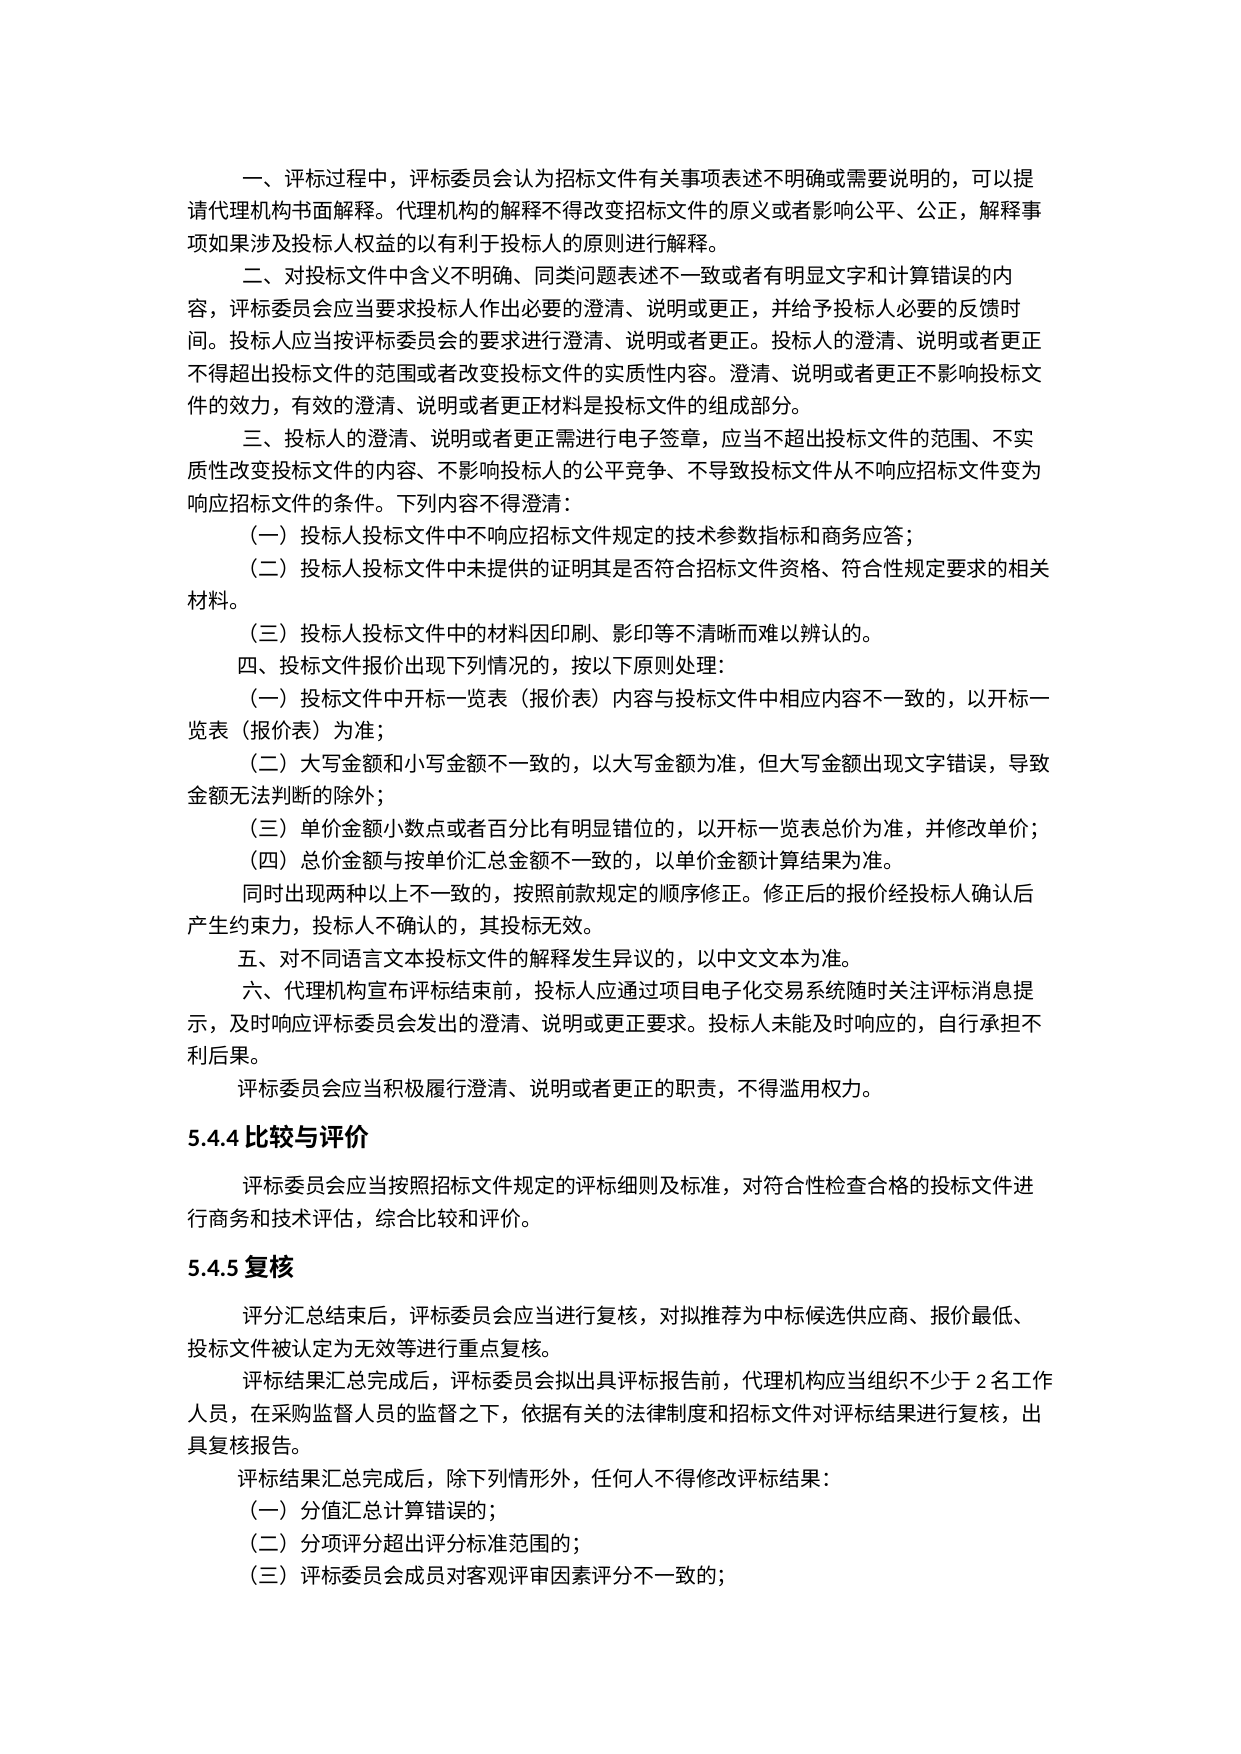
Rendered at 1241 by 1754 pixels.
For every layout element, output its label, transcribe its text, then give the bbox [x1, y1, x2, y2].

text 二、对投标文件中含义不明确、同类问题表述不一致或者有明显文字和计算错误的内容，评标委员会应当要求投标人作出必要的澄清、说明或更正，并给予投标人必要的反馈时间。投标人应当按评标委员会的要求进行澄清、说明或者更正。投标人的澄清、说明或者更正不得超出投标文件的范围或者改变投标文件的实质性内容。澄清、说明或者更正不影响投标文件的效力，有效的澄清、说明或者更正材料是投标文件的组成部分。 [187, 259, 1053, 422]
text 评标委员会应当按照招标文件规定的评标细则及标准，对符合性检查合格的投标文件进行商务和技术评估，综合比较和评价。 [187, 1169, 1053, 1234]
text （四）总价金额与按单价汇总金额不一致的，以单价金额计算结果为准。 [187, 844, 1053, 877]
text 六、代理机构宣布评标结束前，投标人应通过项目电子化交易系统随时关注评标消息提示，及时响应评标委员会发出的澄清、说明或更正要求。投标人未能及时响应的，自行承担不利后果。 [187, 974, 1053, 1072]
text 五、对不同语言文本投标文件的解释发生异议的，以中文文本为准。 [187, 942, 1053, 974]
text 评标结果汇总完成后，除下列情形外，任何人不得修改评标结果： [187, 1462, 1053, 1494]
text （三）投标人投标文件中的材料因印刷、影印等不清晰而难以辨认的。 [187, 617, 1053, 649]
text （二）分项评分超出评分标准范围的； [187, 1527, 1053, 1559]
text （二）投标人投标文件中未提供的证明其是否符合招标文件资格、符合性规定要求的相关材料。 [187, 552, 1053, 617]
text （一）投标人投标文件中不响应招标文件规定的技术参数指标和商务应答； [187, 519, 1053, 552]
text 评标委员会应当积极履行澄清、说明或者更正的职责，不得滥用权力。 [187, 1072, 1053, 1104]
text 三、投标人的澄清、说明或者更正需进行电子签章，应当不超出投标文件的范围、不实质性改变投标文件的内容、不影响投标人的公平竞争、不导致投标文件从不响应招标文件变为响应招标文件的条件。下列内容不得澄清： [187, 422, 1053, 519]
text （三）评标委员会成员对客观评审因素评分不一致的； [187, 1559, 1053, 1592]
text （三）单价金额小数点或者百分比有明显错位的，以开标一览表总价为准，并修改单价； [187, 812, 1053, 844]
text 一、评标过程中，评标委员会认为招标文件有关事项表述不明确或需要说明的，可以提请代理机构书面解释。代理机构的解释不得改变招标文件的原义或者影响公平、公正，解释事项如果涉及投标人权益的以有利于投标人的原则进行解释。 [187, 162, 1053, 259]
text 评标结果汇总完成后，评标委员会拟出具评标报告前，代理机构应当组织不少于2名工作人员，在采购监督人员的监督之下，依据有关的法律制度和招标文件对评标结果进行复核，出具复核报告。 [187, 1364, 1053, 1462]
text 同时出现两种以上不一致的，按照前款规定的顺序修正。修正后的报价经投标人确认后产生约束力，投标人不确认的，其投标无效。 [187, 877, 1053, 942]
text （一）投标文件中开标一览表（报价表）内容与投标文件中相应内容不一致的，以开标一览表（报价表）为准； [187, 682, 1053, 747]
text （一）分值汇总计算错误的； [187, 1494, 1053, 1527]
text 评分汇总结束后，评标委员会应当进行复核，对拟推荐为中标候选供应商、报价最低、投标文件被认定为无效等进行重点复核。 [187, 1299, 1053, 1364]
text 5.4.5复核 [187, 1234, 1053, 1299]
text （二）大写金额和小写金额不一致的，以大写金额为准，但大写金额出现文字错误，导致金额无法判断的除外； [187, 747, 1053, 812]
text 5.4.4比较与评价 [187, 1104, 1053, 1169]
text 四、投标文件报价出现下列情况的，按以下原则处理： [187, 649, 1053, 682]
